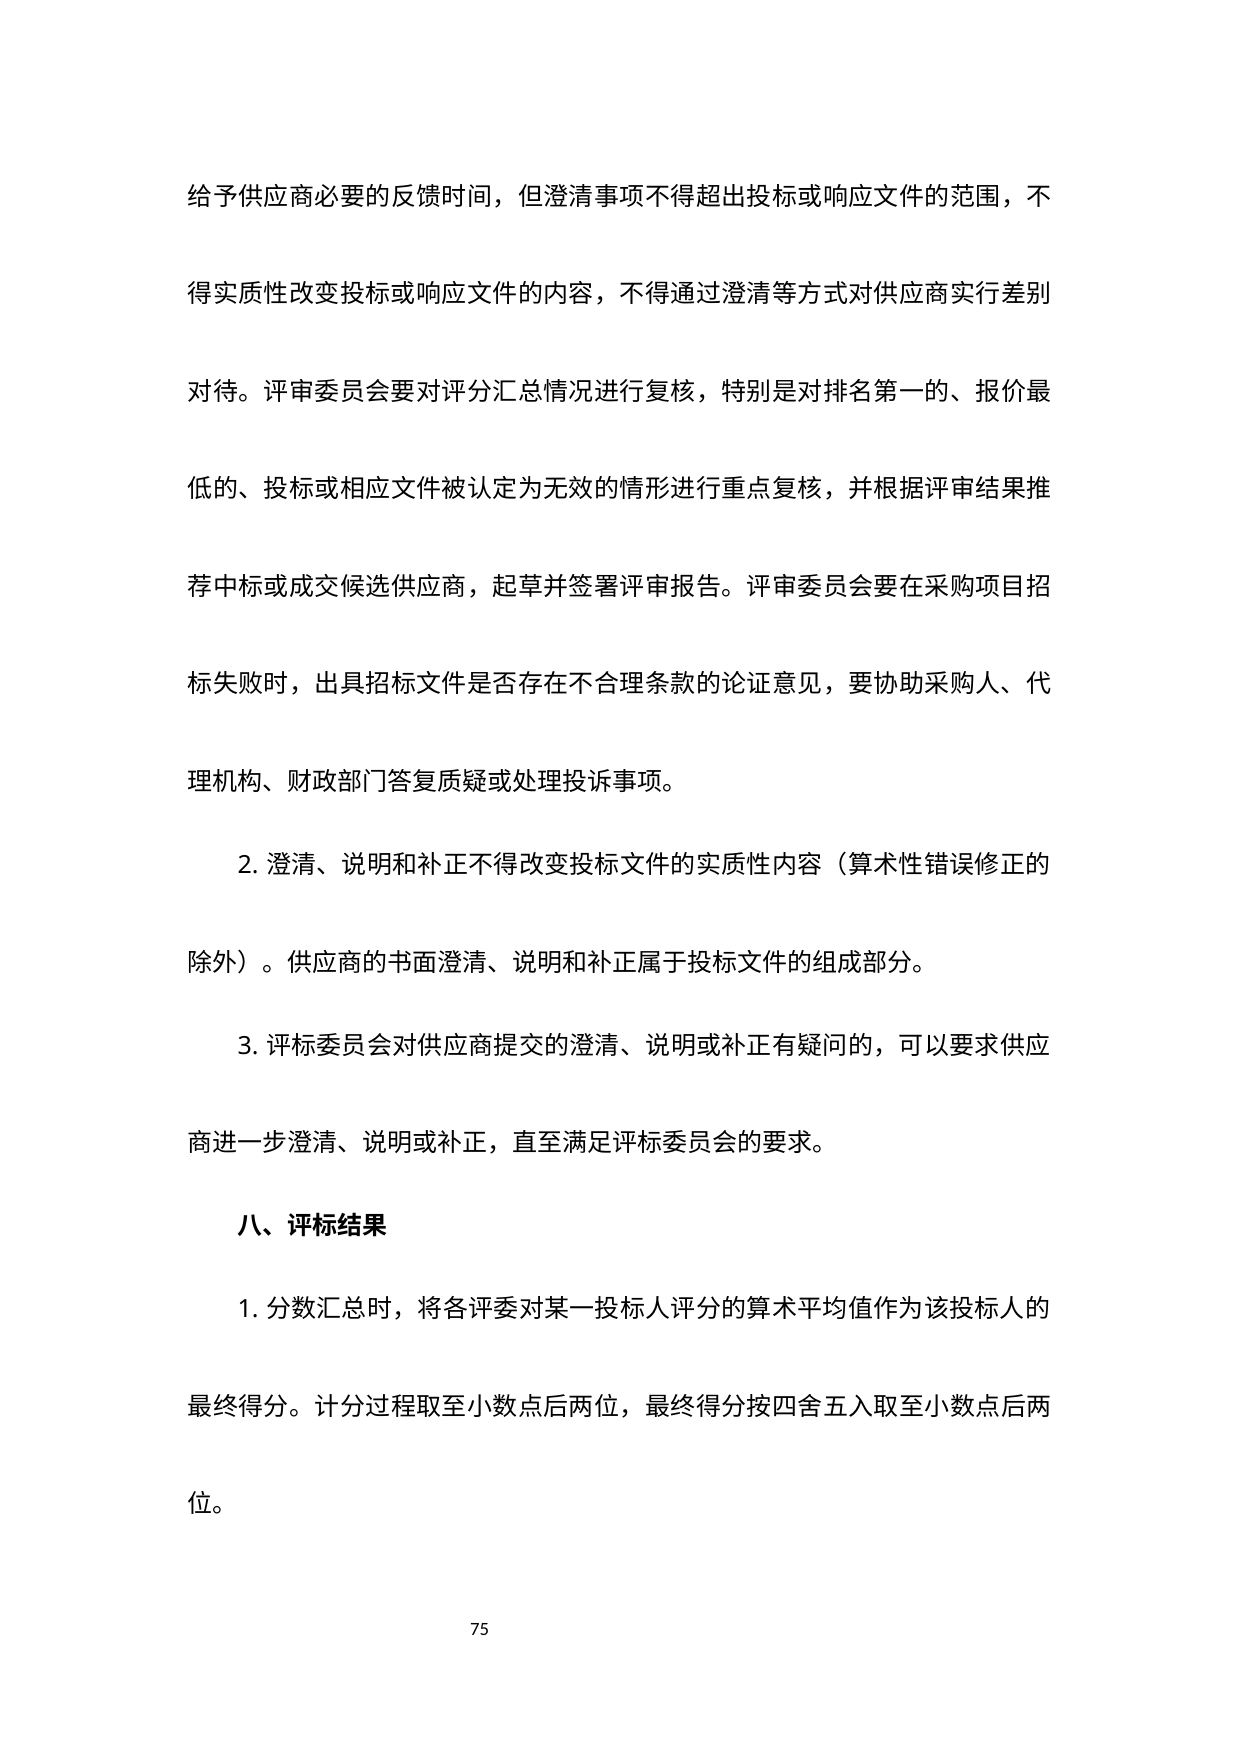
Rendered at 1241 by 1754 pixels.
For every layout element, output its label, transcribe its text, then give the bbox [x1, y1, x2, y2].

text 1. 分数汇总时，将各评委对某一投标人评分的算术平均值作为该投标人的最终得分。计分过程取至小数点后两位，最终得分按四舍五入取至小数点后两位。 [187, 1274, 1053, 1534]
text 3. 评标委员会对供应商提交的澄清、说明或补正有疑问的，可以要求供应商进一步澄清、说明或补正，直至满足评标委员会的要求。 [187, 1011, 1053, 1173]
text 2. 澄清、说明和补正不得改变投标文件的实质性内容（算术性错误修正的除外）。供应商的书面澄清、说明和补正属于投标文件的组成部分。 [187, 830, 1053, 993]
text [187, 162, 1053, 812]
subtitle 八、评标结果 [187, 1191, 1053, 1256]
